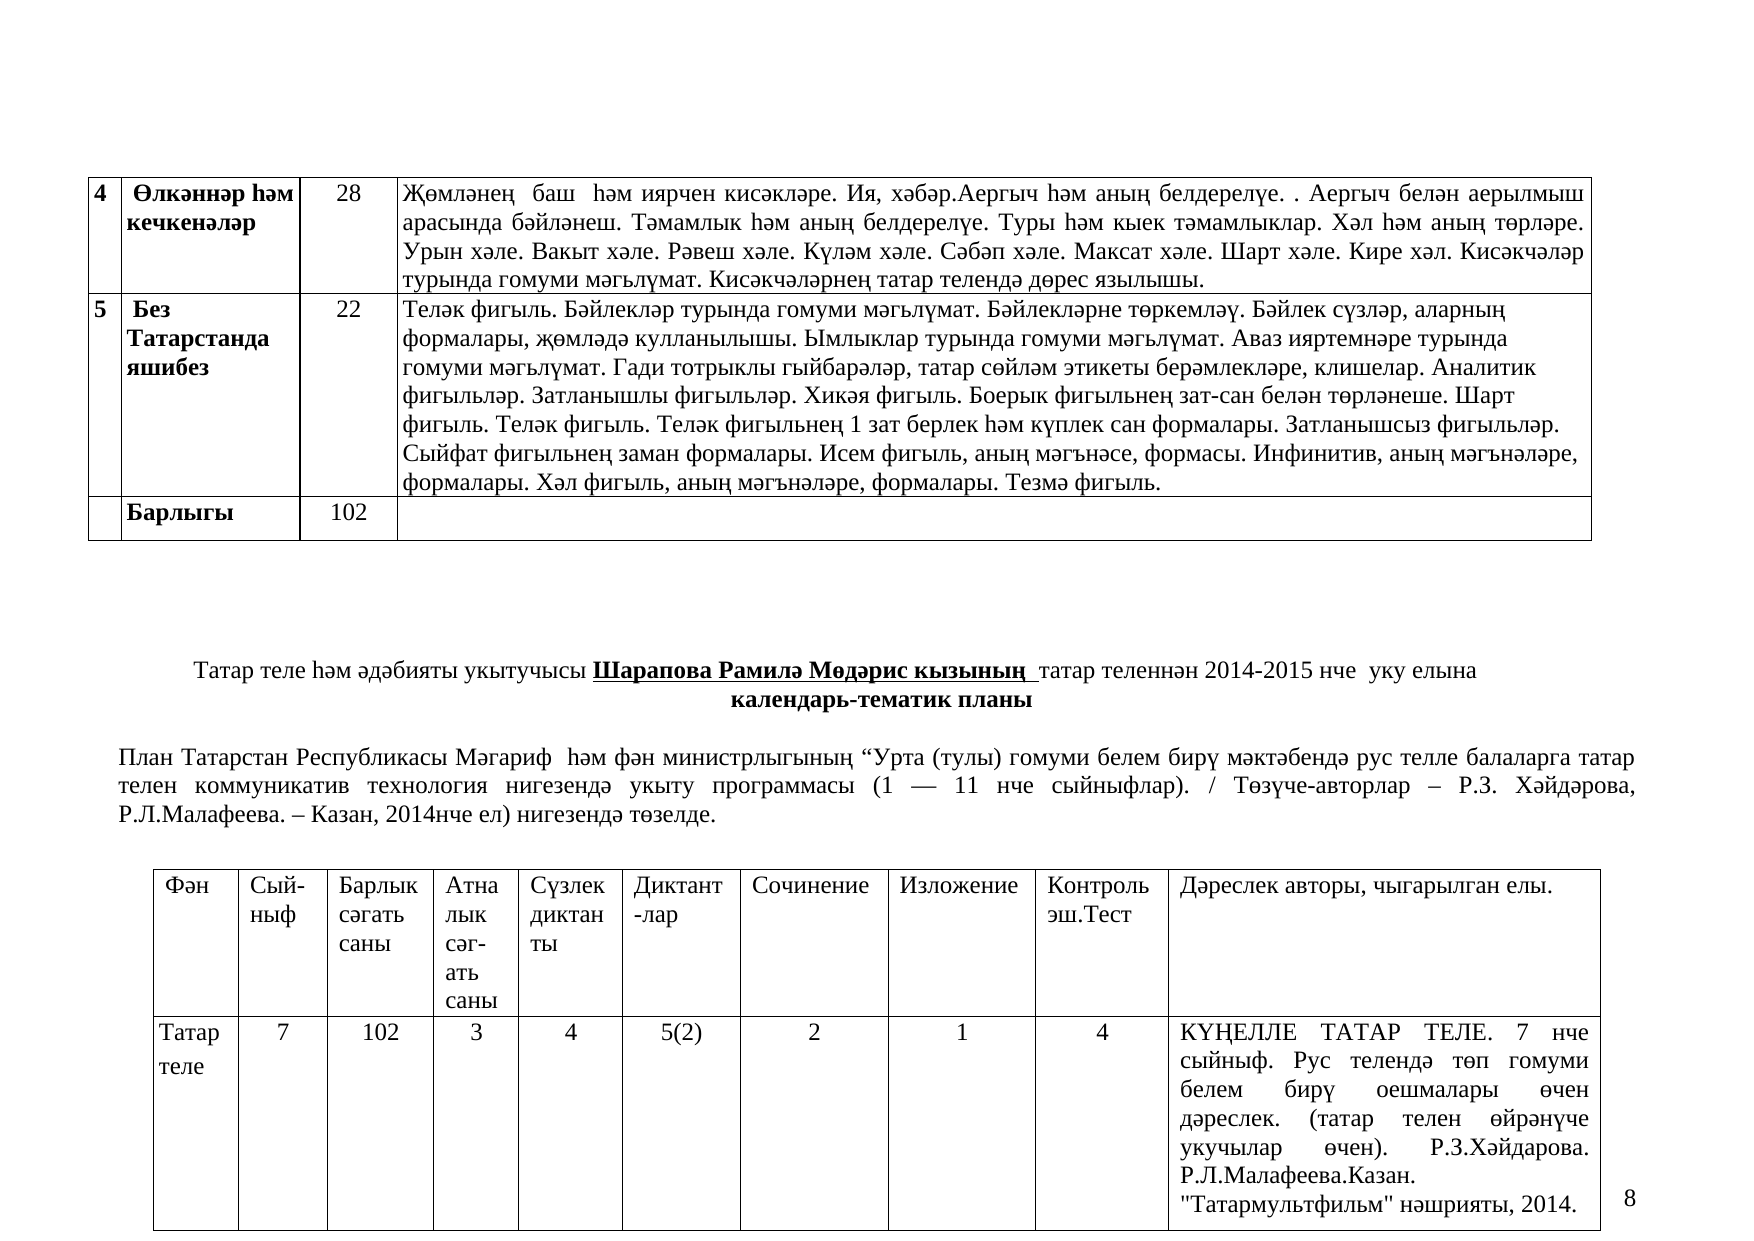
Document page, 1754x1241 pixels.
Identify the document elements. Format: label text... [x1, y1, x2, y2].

table_cell Җөмләнең баш һәм иярчен кисәкләре. Ия, хәбәр.Аергыч һәм аның белдерелүе. . Аергыч белән аерылмыш арасында бәйләнеш. Тәмамлык һәм аның белдерелүе. Туры һәм кыек тәмамлыклар. Хәл һәм аның төрләре. Урын хәле. Вакыт хәле. Рәвеш хәле. Күләм хәле. Сәбәп хәле. Максат хәле. Шарт хәле. Кире хәл. Кисәкчәләр турында гомуми мәгьлүмат. Кисәкчәләрнең татар телендә дөрес язылышы. [398, 178, 1591, 293]
table_header Дәреслек авторы, чыгарылган елы. [1169, 870, 1600, 1016]
table_cell [398, 497, 1591, 539]
table_header Диктант-лар [623, 870, 740, 1016]
table_cell КҮҢЕЛЛЕ ТАТАР ТЕЛЕ. 7 нче сыйныф. Рус телендә төп гомуми белем бирү оешмалары өчен дәреслек. (татар телен өйрәнүче укучылар өчен). Р.З.Хәйдарова. Р.Л.Малафеева.Казан. "Татармультфильм" нәшрияты, 2014. [1169, 1017, 1600, 1229]
text календарь-тематик планы [118, 684, 1636, 713]
table_header Контроль эш.Тест [1036, 870, 1168, 1016]
table_cell [89, 497, 121, 539]
table_cell 4 [1036, 1017, 1168, 1229]
table_cell 3 [434, 1017, 518, 1229]
table_cell 2 [741, 1017, 888, 1229]
table_cell 4 [89, 178, 121, 293]
table_cell Теләк фигыль. Бәйлекләр турында гомуми мәгьлүмат. Бәйлекләрне төркемләү. Бәйлек сүзләр, аларның формалары, җөмләдә кулланылышы. Ымлыклар турында гомуми мәгьлүмат. Аваз ияртемнәре турында гомуми мәгьлүмат. Гади тотрыклы гыйбарәләр, татар сөйләм этикеты берәмлекләре, клишелар. Аналитик фигыльләр. Затланышлы фигыльләр. Хикәя фигыль. Боерык фигыльнең зат-сан белән төрләнеше. Шарт фигыль. Теләк фигыль. Теләк фигыльнең 1 зат берлек һәм күплек сан формалары. Затланышсыз фигыльләр. Сыйфат фигыльнең заман формалары. Исем фигыль, аның мәгънәсе, формасы. Инфинитив, аның мәгънәләре, формалары. Хәл фигыль, аның мәгънәләре, формалары. Тезмә фигыль. [398, 294, 1591, 496]
table_cell 1 [889, 1017, 1035, 1229]
table_cell Өлкәннәр һәм кечкенәләр [122, 178, 299, 293]
table_cell 102 [301, 497, 397, 539]
table_cell Барлыгы [122, 497, 299, 539]
text Татар теле һәм әдәбияты укытучысы Шарапова Рамилә Мөдәрис кызының татар теленнән 2014-2015 нче уку елына [118, 656, 1636, 684]
text План Татарстан Республикасы Мәгариф һәм фән министрлыгының “Урта (тулы) гомуми белем бирү мәктәбендә рус телле балаларга татар телен коммуникатив технология нигезендә укыту программасы (1 — 11 нче сыйныфлар). / Төзүче-авторлар – Р.З. Хәйдәрова, Р.Л.Малафеева. – Казан, 2014нче ел) нигезендә төзелде. [118, 742, 1636, 828]
table_header Барлык сәгать саны [328, 870, 433, 1016]
table_cell 5 [89, 294, 121, 496]
table_cell 102 [328, 1017, 433, 1229]
table_cell 7 [239, 1017, 327, 1229]
table_header Сочинение [741, 870, 888, 1016]
table_cell Татар теле [154, 1017, 238, 1229]
table_cell Без Татарстанда яшибез [122, 294, 299, 496]
table_cell 5(2) [623, 1017, 740, 1229]
table_cell 28 [301, 178, 397, 293]
table_header Фән [154, 870, 238, 1016]
table_header Сүзлек диктанты [519, 870, 622, 1016]
table_cell 4 [519, 1017, 622, 1229]
table_cell 22 [301, 294, 397, 496]
table_header Сый-ныф [239, 870, 327, 1016]
table_header Атналык сәг-ать саны [434, 870, 518, 1016]
table_header Изложение [889, 870, 1035, 1016]
